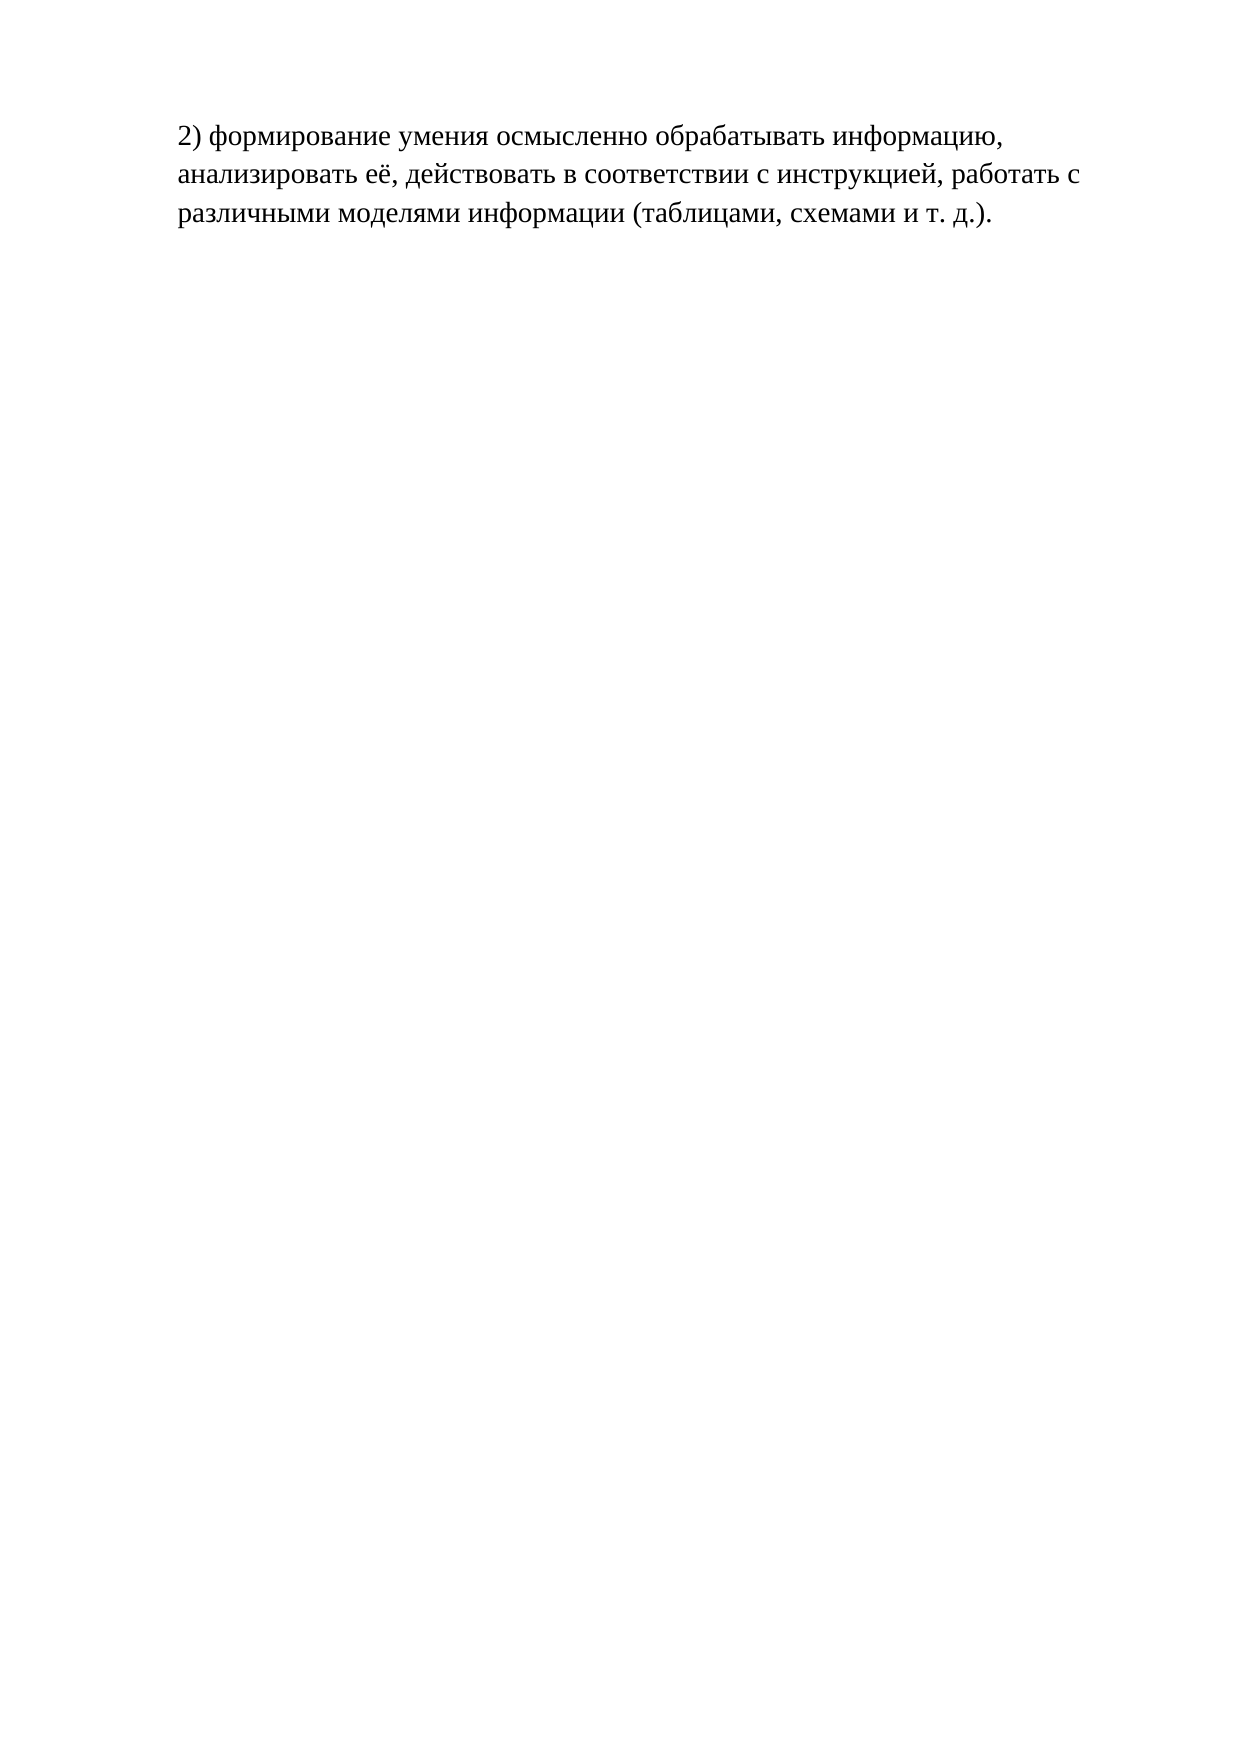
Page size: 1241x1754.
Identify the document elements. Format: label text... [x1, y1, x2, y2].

text 2) формирование умения осмысленно обрабатывать информацию, анализировать её, действовать в соответствии с инструкцией, работать с различными моделями информации (таблицами, схемами и т. д.). [177, 118, 1152, 229]
